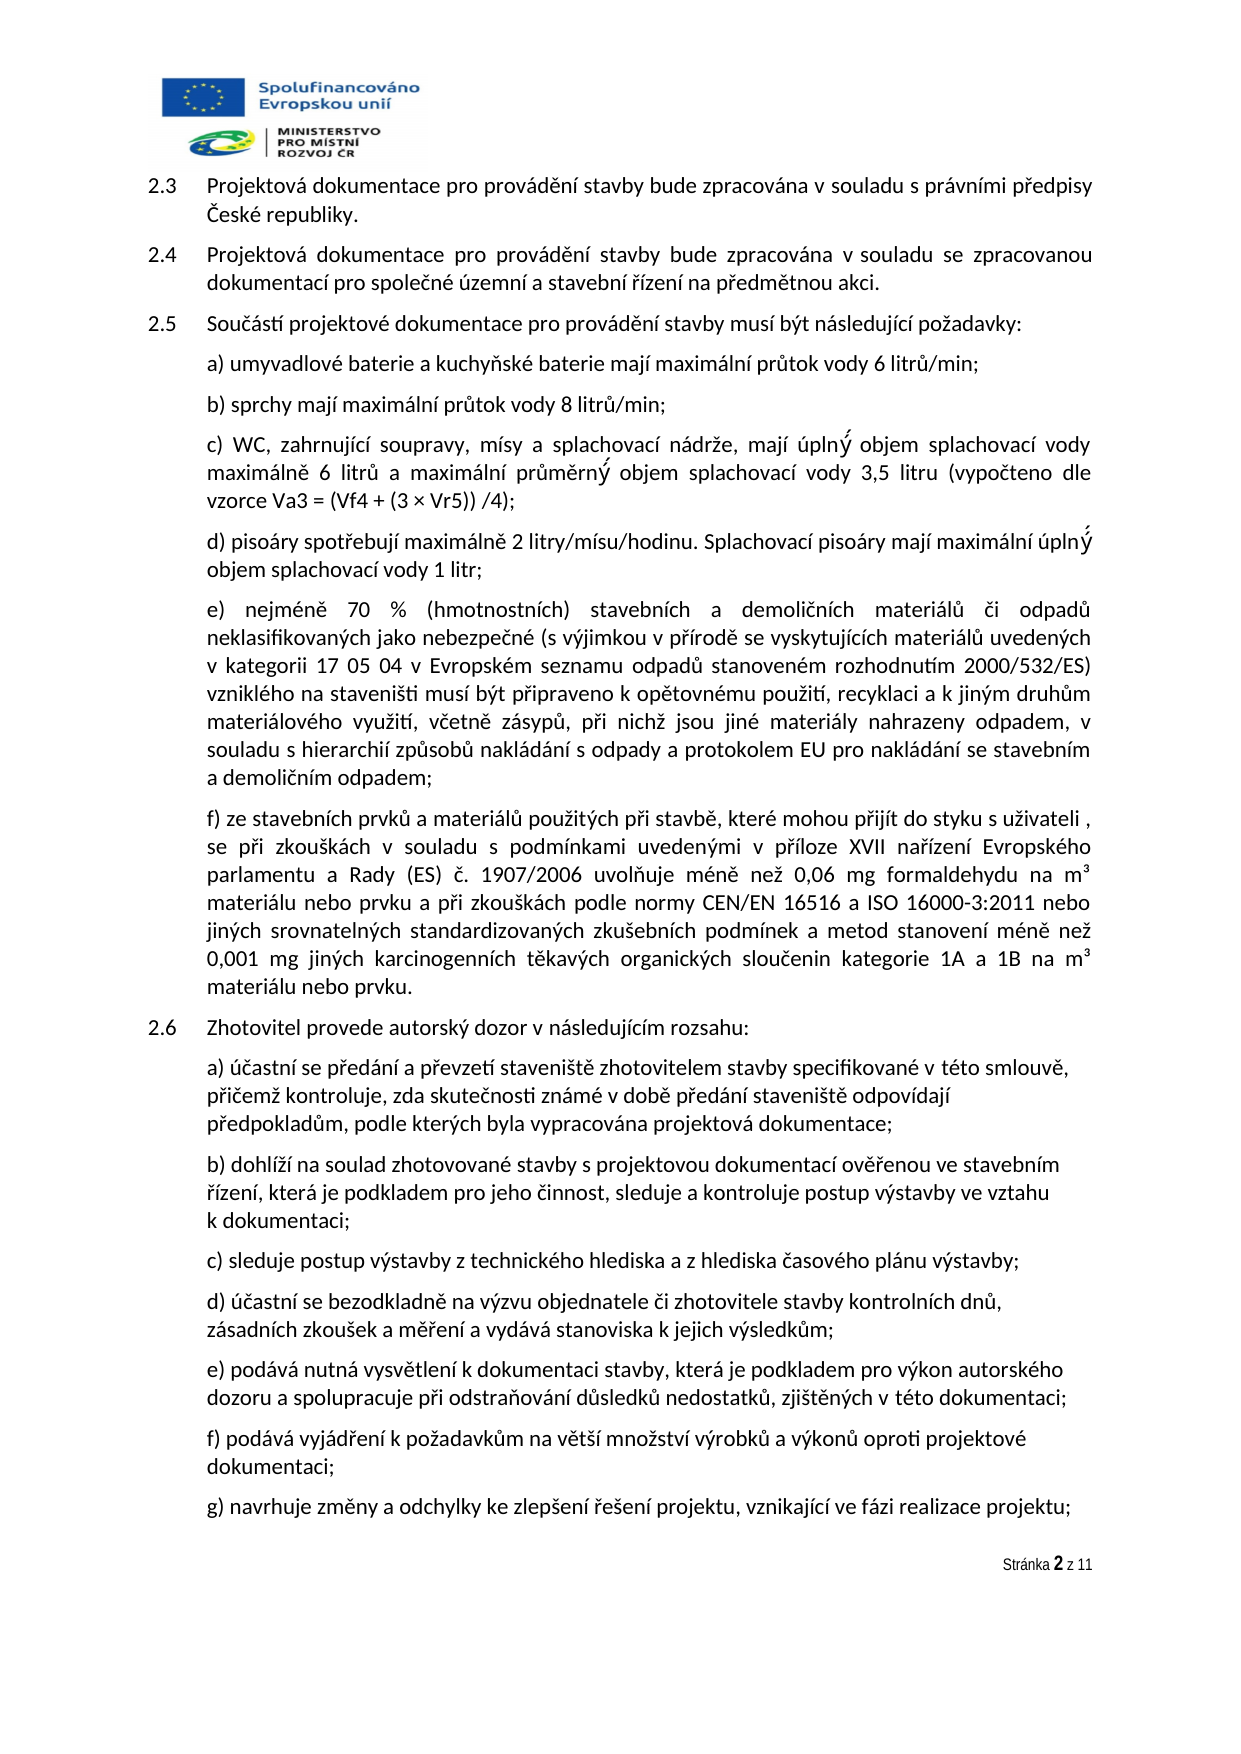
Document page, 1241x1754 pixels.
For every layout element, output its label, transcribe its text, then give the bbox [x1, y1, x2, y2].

text f) ze stavebních prvků a materiálů použitých při stavbě, které mohou přijít do styku s uživateli , se při zkouškách v souladu s podmínkami uvedenými v příloze XVII nařízení Evropského parlamentu a Rady (ES) č. 1907/2006 uvolňuje méně než 0,06 mg formaldehydu na m³ materiálu nebo prvku a při zkouškách podle normy CEN/EN 16516 a ISO 16000-3:2011 nebo jiných srovnatelných standardizovaných zkušebních podmínek a metod stanovení méně než 0,001 mg jiných karcinogenních těkavých organických sloučenin kategorie 1A a 1B na m³ materiálu nebo prvku. [148, 804, 1093, 1000]
text b) dohlíží na soulad zhotovované stavby s projektovou dokumentací ověřenou ve stavebním řízení, která je podkladem pro jeho činnost, sleduje a kontroluje postup výstavby ve vztahu k dokumentaci; [207, 1150, 1093, 1234]
text c) sleduje postup výstavby z technického hlediska a z hlediska časového plánu výstavby; [207, 1246, 1093, 1274]
text f) podává vyjádření k požadavkům na větší množství výrobků a výkonů oproti projektové dokumentaci; [207, 1424, 1093, 1480]
text d) účastní se bezodkladně na výzvu objednatele či zhotovitele stavby kontrolních dnů, zásadních zkoušek a měření a vydává stanoviska k jejich výsledkům; [207, 1287, 1093, 1343]
text a) účastní se předání a převzetí staveniště zhotovitelem stavby specifikované v této smlouvě, přičemž kontroluje, zda skutečnosti známé v době předání staveniště odpovídají předpokladům, podle kterých byla vypracována projektová dokumentace; [207, 1053, 1093, 1137]
text c) WC, zahrnující soupravy, mísy a splachovací nádrže, mají úplný́ objem splachovací vody maximálně 6 litrů a maximální průměrný́ objem splachovací vody 3,5 litru (vypočteno dle vzorce Va3 = (Vf4 + (3 × Vr5)) /4); [148, 430, 1093, 514]
text d) pisoáry spotřebují maximálně 2 litry/mísu/hodinu. Splachovací pisoáry mají maximální úplný́ objem splachovací vody 1 litr; [148, 527, 1093, 583]
text g) navrhuje změny a odchylky ke zlepšení řešení projektu, vznikající ve fázi realizace projektu; [207, 1492, 1093, 1521]
text e) podává nutná vysvětlení k dokumentaci stavby, která je podkladem pro výkon autorského dozoru a spolupracuje při odstraňování důsledků nedostatků, zjištěných v této dokumentaci; [207, 1355, 1093, 1411]
text 2.3 Projektová dokumentace pro provádění stavby bude zpracována v souladu s právními předpisy České republiky. [148, 172, 1093, 228]
text 2.6 Zhotovitel provede autorský dozor v následujícím rozsahu: [148, 1013, 1093, 1041]
text 2.5 Součástí projektové dokumentace pro provádění stavby musí být následující požadavky: [148, 309, 1093, 337]
text b) sprchy mají maximální průtok vody 8 litrů/min; [148, 390, 1093, 418]
text 2.4 Projektová dokumentace pro provádění stavby bude zpracována v souladu se zpracovanou dokumentací pro společné územní a stavební řízení na předmětnou akci. [148, 240, 1093, 296]
text a) umyvadlové baterie a kuchyňské baterie mají maximální průtok vody 6 litrů/min; [148, 349, 1093, 377]
text e) nejméně 70 % (hmotnostních) stavebních a demoličních materiálů či odpadů neklasifikovaných jako nebezpečné (s výjimkou v přírodě se vyskytujících materiálů uvedených v kategorii 17 05 04 v Evropském seznamu odpadů stanoveném rozhodnutím 2000/532/ES) vzniklého na staveništi musí být připraveno k opětovnému použití, recyklaci a k jiným druhům materiálového využití, včetně zásypů, při nichž jsou jiné materiály nahrazeny odpadem, v souladu s hierarchií způsobů nakládání s odpady a protokolem EU pro nakládání se stavebním a demoličním odpadem; [148, 595, 1093, 792]
picture [147, 73, 429, 172]
